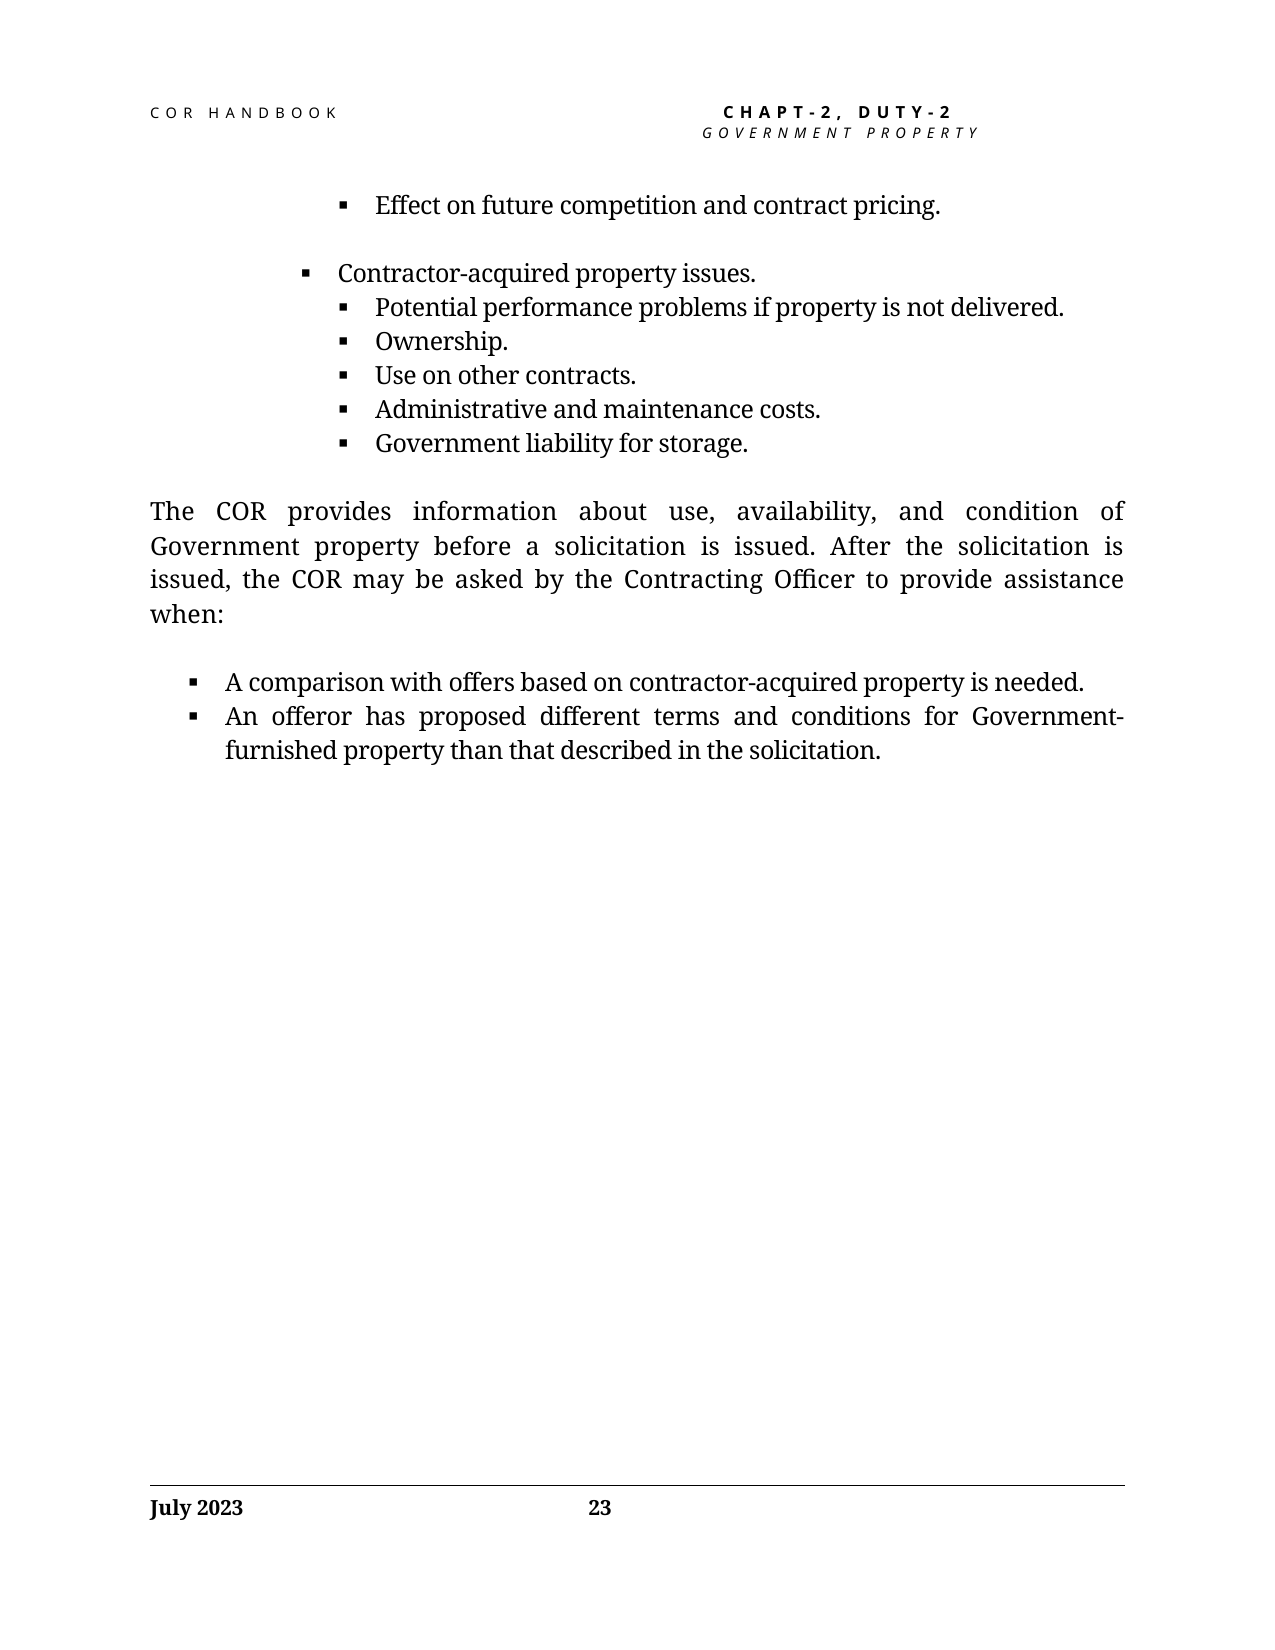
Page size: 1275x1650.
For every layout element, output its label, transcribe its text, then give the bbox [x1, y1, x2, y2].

list Potential performance problems if property is not delivered. [337, 290, 1125, 324]
list Administrative and maintenance costs. [337, 392, 1125, 426]
list Use on other contracts. [337, 358, 1125, 392]
text The COR provides information about use, availability, and condition of Government property before a solicitation is issued. After the solicitation is issued, the COR may be asked by the Contracting Officer to provide assistance when: [150, 494, 1125, 630]
list Contractor-acquired property issues. [300, 256, 1125, 290]
list Ownership. [337, 324, 1125, 358]
list Effect on future competition and contract pricing. [337, 187, 1125, 222]
list A comparison with offers based on contractor-acquired property is needed. [187, 664, 1125, 698]
list An offeror has proposed different terms and conditions for Government-furnished property than that described in the solicitation. [187, 698, 1125, 767]
list Government liability for storage. [337, 426, 1125, 460]
